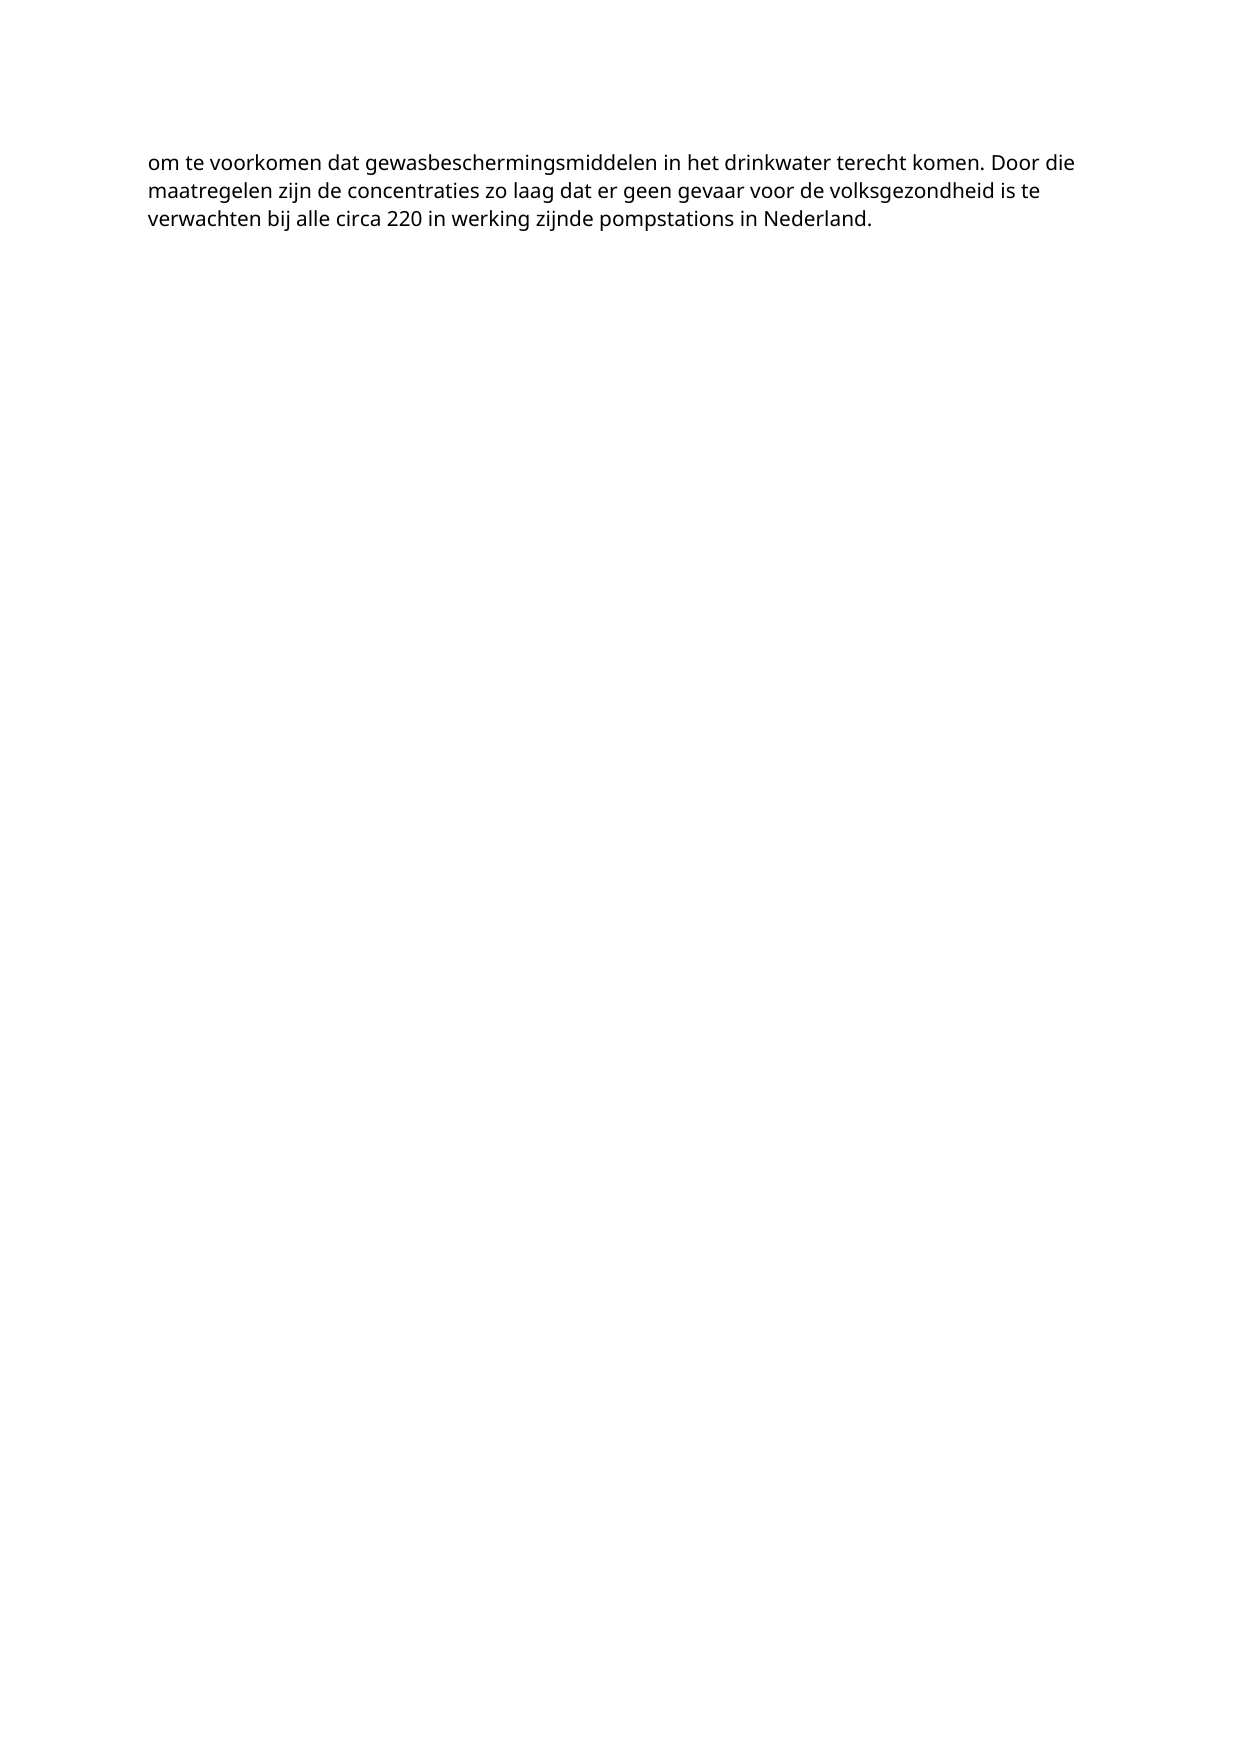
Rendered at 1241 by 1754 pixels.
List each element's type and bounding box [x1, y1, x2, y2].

text [148, 148, 1093, 233]
